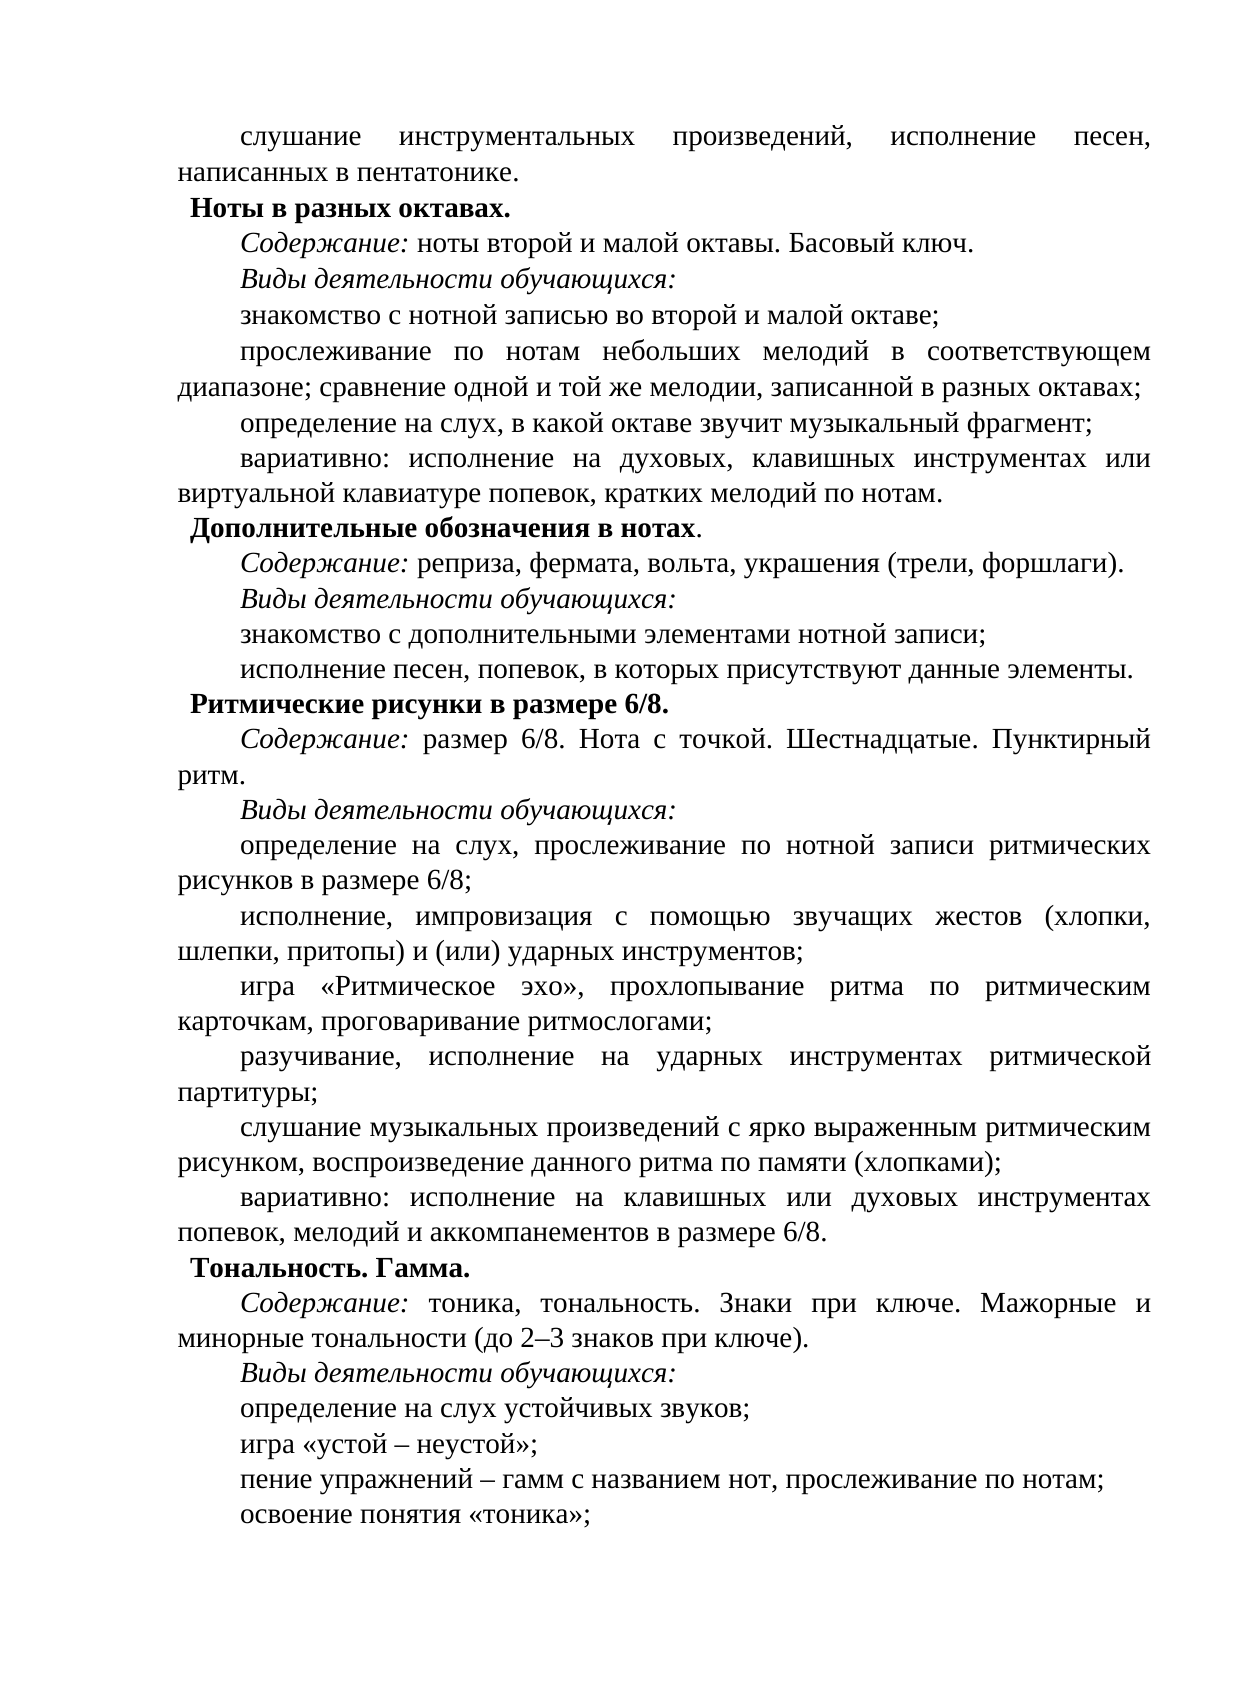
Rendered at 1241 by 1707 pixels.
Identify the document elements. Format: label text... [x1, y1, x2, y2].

text исполнение, импровизация с помощью звучащих жестов (хлопки, шлепки, притопы) и (или) ударных инструментов; [177, 898, 1152, 966]
text Виды деятельности обучающихся: [177, 1355, 1152, 1389]
text Содержание: реприза, фермата, вольта, украшения (трели, форшлаги). [177, 546, 1152, 579]
text Ритмические рисунки в размере 6/8. [190, 686, 1152, 720]
text Дополнительные обозначения в нотах. [190, 510, 1152, 544]
text пение упражнений – гамм с названием нот, прослеживание по нотам; [177, 1461, 1152, 1494]
text исполнение песен, попевок, в которых присутствуют данные элементы. [177, 651, 1152, 685]
text Виды деятельности обучающихся: [177, 792, 1152, 826]
text Ноты в разных октавах. [190, 190, 1152, 223]
text Содержание: ноты второй и малой октавы. Басовый ключ. [177, 226, 1152, 259]
text вариативно: исполнение на клавишных или духовых инструментах попевок, мелодий и аккомпанементов в размере 6/8. [177, 1179, 1152, 1248]
text освоение понятия «тоника»; [177, 1496, 1152, 1530]
text слушание музыкальных произведений с ярко выраженным ритмическим рисунком, воспроизведение данного ритма по памяти (хлопками); [177, 1109, 1152, 1178]
text слушание инструментальных произведений, исполнение песен, написанных в пентатонике. [177, 118, 1152, 187]
text определение на слух, в какой октаве звучит музыкальный фрагмент; [177, 405, 1152, 438]
text разучивание, исполнение на ударных инструментах ритмической партитуры; [177, 1038, 1152, 1107]
text Виды деятельности обучающихся: [177, 261, 1152, 295]
text Содержание: размер 6/8. Нота с точкой. Шестнадцатые. Пунктирный ритм. [177, 722, 1152, 790]
text игра «Ритмическое эхо», прохлопывание ритма по ритмическим карточкам, проговаривание ритмослогами; [177, 968, 1152, 1037]
text Тональность. Гамма. [190, 1250, 1152, 1283]
text прослеживание по нотам небольших мелодий в соответствующем диапазоне; сравнение одной и той же мелодии, записанной в разных октавах; [177, 333, 1152, 402]
text знакомство с нотной записью во второй и малой октаве; [177, 297, 1152, 331]
text знакомство с дополнительными элементами нотной записи; [177, 616, 1152, 649]
text Содержание: тоника, тональность. Знаки при ключе. Мажорные и минорные тональности (до 2–3 знаков при ключе). [177, 1285, 1152, 1354]
text определение на слух устойчивых звуков; [177, 1391, 1152, 1424]
text Виды деятельности обучающихся: [177, 581, 1152, 614]
text определение на слух, прослеживание по нотной записи ритмических рисунков в размере 6/8; [177, 827, 1152, 896]
text игра «устой – неустой»; [177, 1426, 1152, 1459]
text вариативно: исполнение на духовых, клавишных инструментах или виртуальной клавиатуре попевок, кратких мелодий по нотам. [177, 440, 1152, 509]
